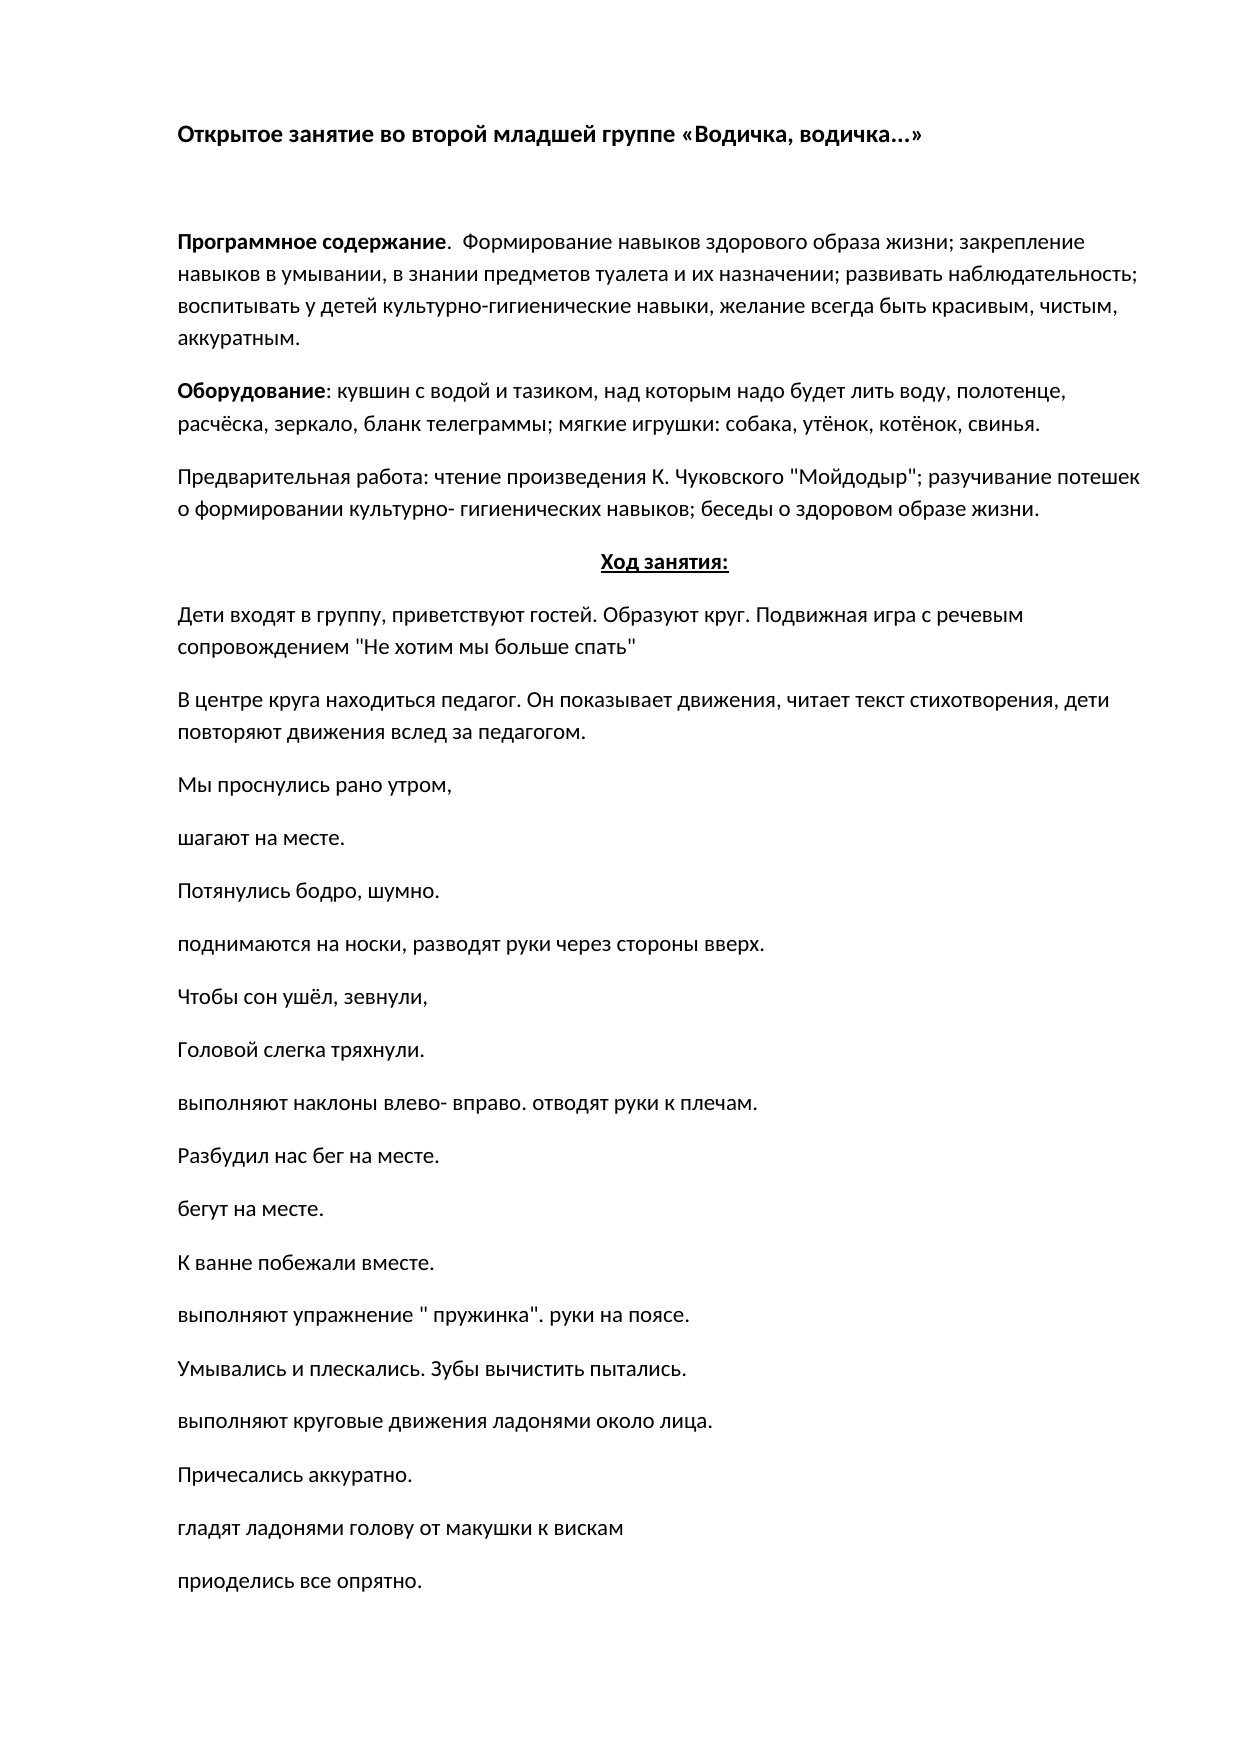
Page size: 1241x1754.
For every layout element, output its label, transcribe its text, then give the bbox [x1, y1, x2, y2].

text выполняют наклоны влево- вправо. отводят руки к плечам. [177, 1088, 1152, 1117]
text Разбудил нас бег на месте. [177, 1142, 1152, 1169]
text бегут на месте. [177, 1194, 1152, 1223]
text В центре круга находиться педагог. Он показывает движения, читает текст стихотворения, дети повторяют движения вслед за педагогом. [177, 685, 1152, 745]
text приоделись все опрятно. [177, 1566, 1152, 1594]
text выполняют упражнение " пружинка". руки на поясе. [177, 1301, 1152, 1329]
text Умывались и плескались. Зубы вычистить пытались. [177, 1354, 1152, 1382]
text гладят ладонями голову от макушки к вискам [177, 1513, 1152, 1541]
text Потянулись бодро, шумно. [177, 876, 1152, 904]
text шагают на месте. [177, 823, 1152, 851]
text Открытое занятие во второй младшей группе «Водичка, водичка...» [177, 118, 1152, 149]
text Программное содержание. Формирование навыков здорового образа жизни; закрепление навыков в умывании, в знании предметов туалета и их назначении; развивать наблюдательность; воспитывать у детей культурно-гигиенические навыки, желание всегда быть красивым, чистым, аккуратным. [177, 227, 1152, 352]
text Ход занятия: [177, 547, 1152, 575]
text Оборудование: кувшин с водой и тазиком, над которым надо будет лить воду, полотенце, расчёска, зеркало, бланк телеграммы; мягкие игрушки: собака, утёнок, котёнок, свинья. [177, 377, 1152, 437]
text К ванне побежали вместе. [177, 1248, 1152, 1276]
text Чтобы сон ушёл, зевнули, [177, 982, 1152, 1011]
text Мы проснулись рано утром, [177, 770, 1152, 798]
text поднимаются на носки, разводят руки через стороны вверх. [177, 929, 1152, 957]
text Дети входят в группу, приветствуют гостей. Образуют круг. Подвижная игра с речевым сопровождением "Не хотим мы больше спать" [177, 600, 1152, 660]
text Предварительная работа: чтение произведения К. Чуковского "Мойдодыр"; разучивание потешек о формировании культурно- гигиенических навыков; беседы о здоровом образе жизни. [177, 462, 1152, 522]
text выполняют круговые движения ладонями около лица. [177, 1407, 1152, 1435]
text Причесались аккуратно. [177, 1460, 1152, 1488]
text Головой слегка тряхнули. [177, 1036, 1152, 1063]
